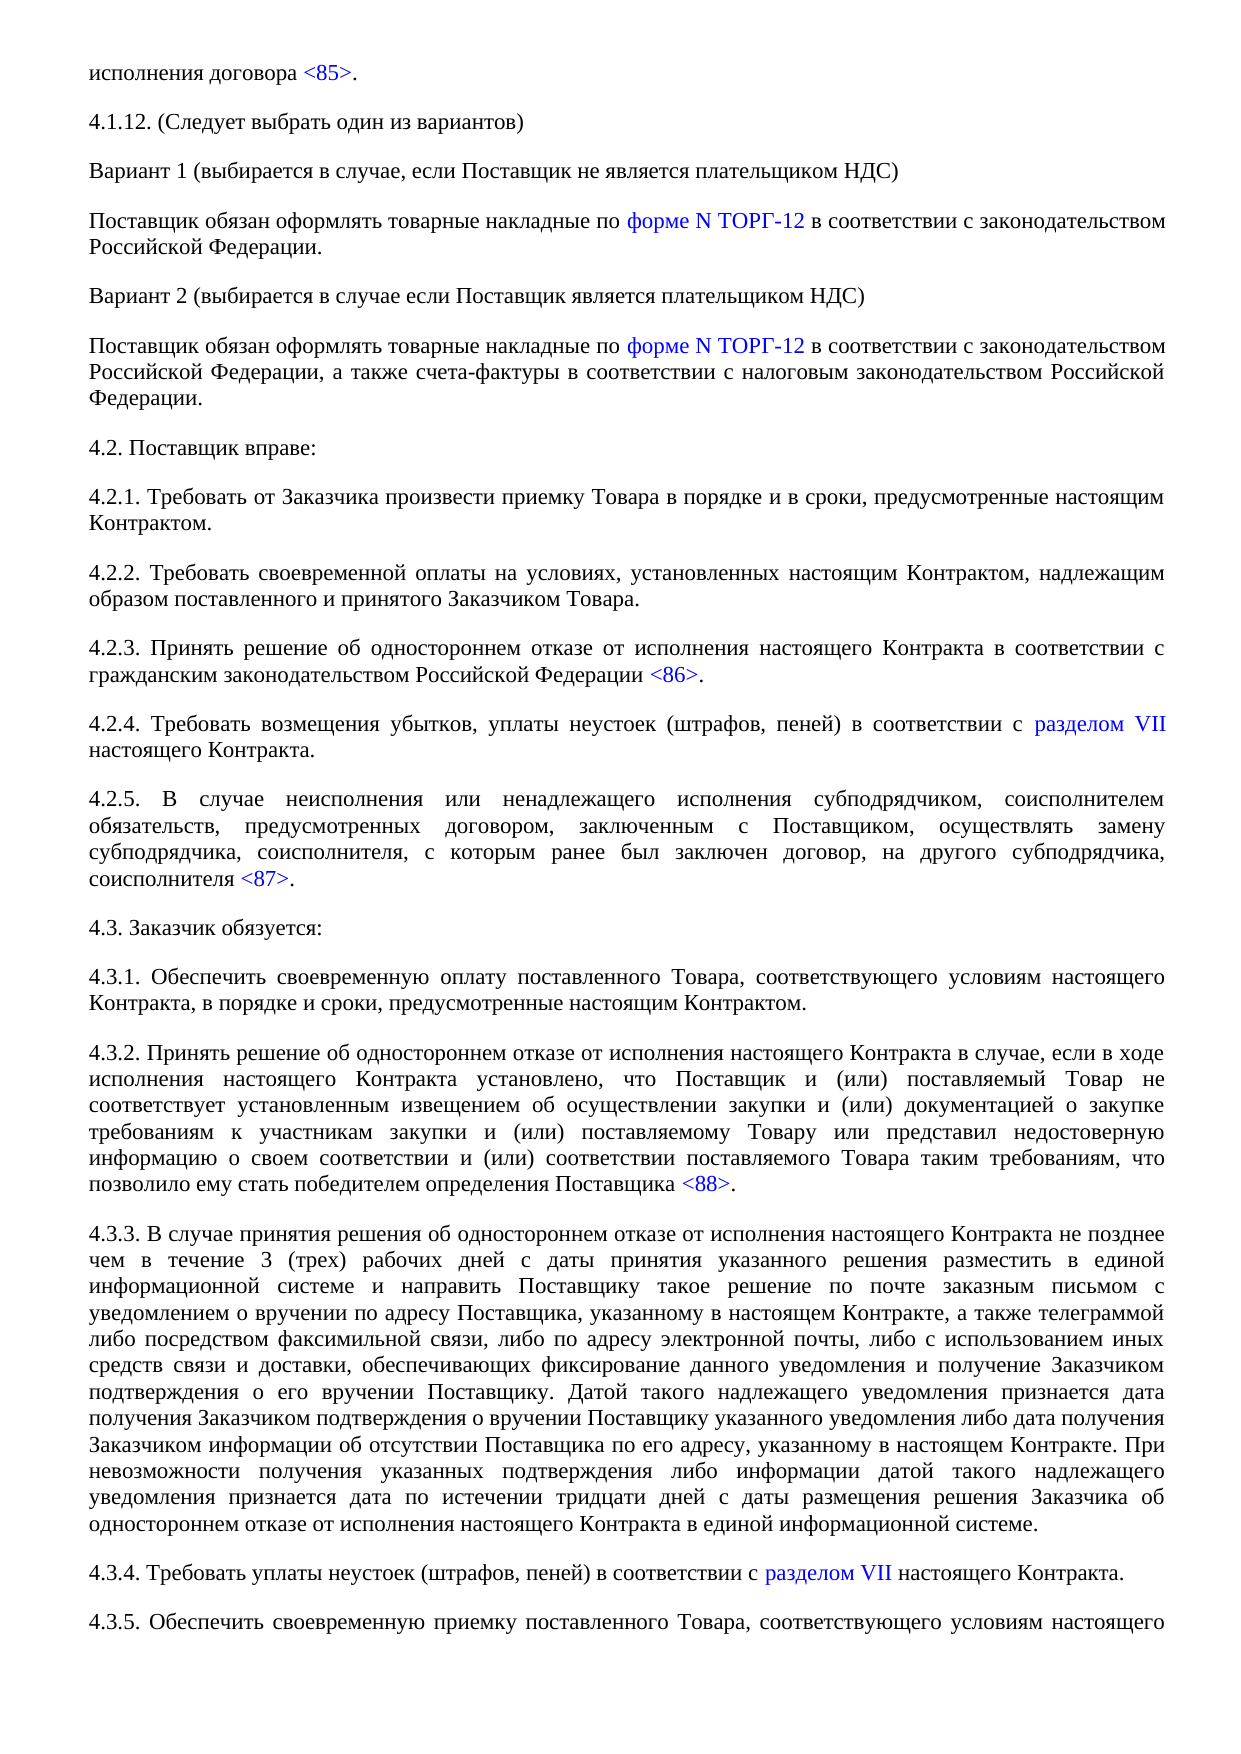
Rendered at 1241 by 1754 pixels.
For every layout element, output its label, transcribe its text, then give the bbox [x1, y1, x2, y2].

text 4.2.5. В случае неисполнения или ненадлежащего исполнения субподрядчиком, соисполнителем обязательств, предусмотренных договором, заключенным с Поставщиком, осуществлять замену субподрядчика, соисполнителя, с которым ранее был заключен договор, на другого субподрядчика, соисполнителя <87>. [89, 786, 1166, 891]
text 4.3.3. В случае принятия решения об одностороннем отказе от исполнения настоящего Контракта не позднее чем в течение 3 (трех) рабочих дней с даты принятия указанного решения разместить в единой информационной системе и направить Поставщику такое решение по почте заказным письмом с уведомлением о вручении по адресу Поставщика, указанному в настоящем Контракте, а также телеграммой либо посредством факсимильной связи, либо по адресу электронной почты, либо с использованием иных средств связи и доставки, обеспечивающих фиксирование данного уведомления и получение Заказчиком подтверждения о его вручении Поставщику. Датой такого надлежащего уведомления признается дата получения Заказчиком подтверждения о вручении Поставщику указанного уведомления либо дата получения Заказчиком информации об отсутствии Поставщика по его адресу, указанному в настоящем Контракте. При невозможности получения указанных подтверждения либо информации датой такого надлежащего уведомления признается дата по истечении тридцати дней с даты размещения решения Заказчика об одностороннем отказе от исполнения настоящего Контракта в единой информационной системе. [89, 1220, 1166, 1536]
text 4.3.4. Требовать уплаты неустоек (штрафов, пеней) в соответствии с разделом VII настоящего Контракта. [89, 1559, 1166, 1585]
text Вариант 1 (выбирается в случае, если Поставщик не является плательщиком НДС) [89, 158, 1166, 184]
text 4.2.4. Требовать возмещения убытков, уплаты неустоек (штрафов, пеней) в соответствии с разделом VII настоящего Контракта. [89, 710, 1166, 763]
text 4.3.2. Принять решение об одностороннем отказе от исполнения настоящего Контракта в случае, если в ходе исполнения настоящего Контракта установлено, что Поставщик и (или) поставляемый Товар не соответствует установленным извещением об осуществлении закупки и (или) документацией о закупке требованиям к участникам закупки и (или) поставляемому Товару или представил недостоверную информацию о своем соответствии и (или) соответствии поставляемого Товара таким требованиям, что позволило ему стать победителем определения Поставщика <88>. [89, 1039, 1166, 1197]
text 4.2.3. Принять решение об одностороннем отказе от исполнения настоящего Контракта в соответствии с гражданским законодательством Российской Федерации <86>. [89, 634, 1166, 687]
text 4.2.1. Требовать от Заказчика произвести приемку Товара в порядке и в сроки, предусмотренные настоящим Контрактом. [89, 483, 1166, 536]
text 4.2. Поставщик вправе: [89, 434, 1166, 460]
text 4.3. Заказчик обязуется: [89, 914, 1166, 940]
text Поставщик обязан оформлять товарные накладные по форме N ТОРГ-12 в соответствии с законодательством Российской Федерации, а также счета-фактуры в соответствии с налоговым законодательством Российской Федерации. [89, 332, 1166, 411]
text 4.3.1. Обеспечить своевременную оплату поставленного Товара, соответствующего условиям настоящего Контракта, в порядке и сроки, предусмотренные настоящим Контрактом. [89, 963, 1166, 1016]
text Поставщик обязан оформлять товарные накладные по форме N ТОРГ-12 в соответствии с законодательством Российской Федерации. [89, 207, 1166, 259]
text Вариант 2 (выбирается в случае если Поставщик является плательщиком НДС) [89, 282, 1166, 309]
text 4.2.2. Требовать своевременной оплаты на условиях, установленных настоящим Контрактом, надлежащим образом поставленного и принятого Заказчиком Товара. [89, 559, 1166, 611]
text 4.1.12. (Следует выбрать один из вариантов) [89, 108, 1166, 135]
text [89, 59, 1166, 85]
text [89, 1608, 1166, 1634]
